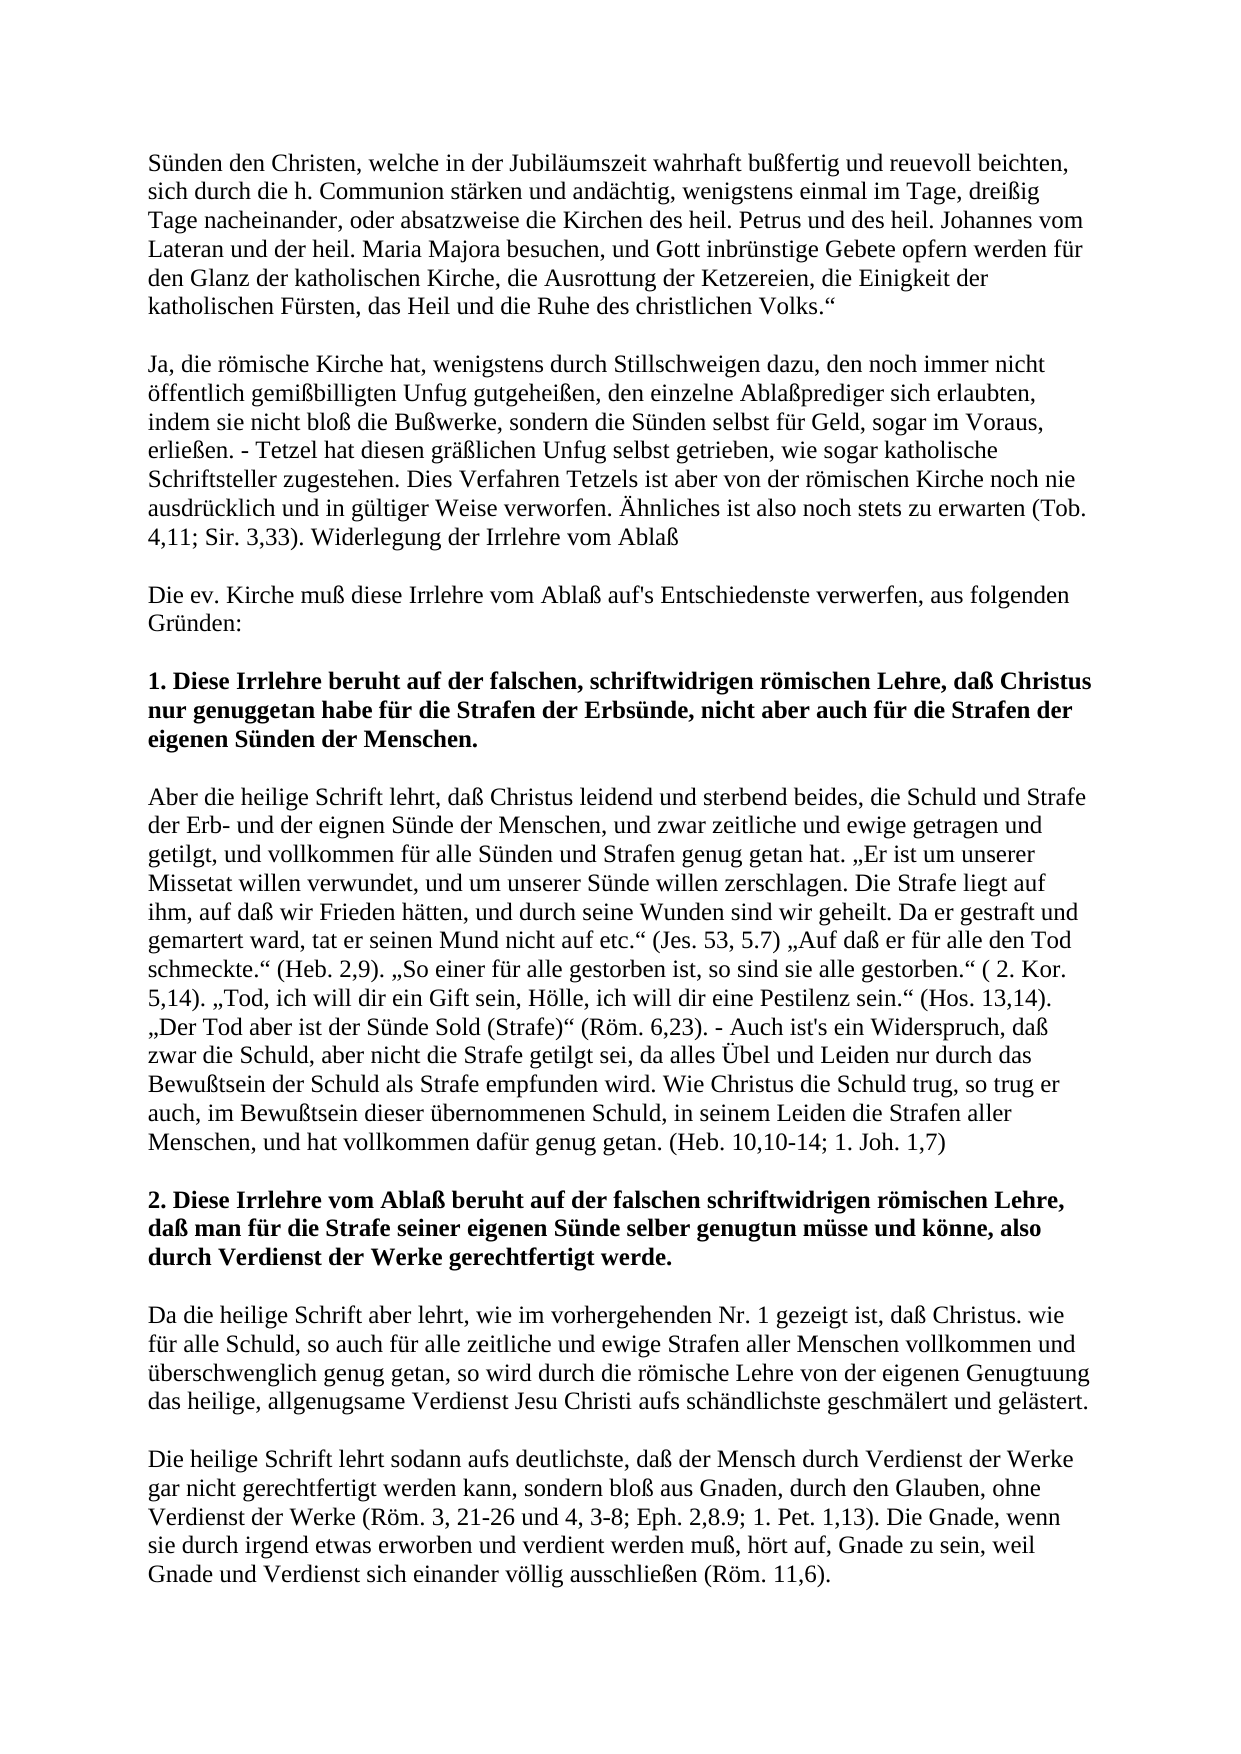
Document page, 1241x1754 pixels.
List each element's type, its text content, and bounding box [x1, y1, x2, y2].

text 1. Diese Irrlehre beruht auf der falschen, schriftwidrigen römischen Lehre, daß Christus nur genuggetan habe für die Strafen der Erbsünde, nicht aber auch für die Strafen der eigenen Sünden der Menschen. [148, 666, 1093, 753]
text 2. Diese Irrlehre vom Ablaß beruht auf der falschen schriftwidrigen römischen Lehre, daß man für die Strafe seiner eigenen Sünde selber genugtun müsse und könne, also durch Verdienst der Werke gerechtfertigt werde. [148, 1185, 1093, 1271]
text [148, 148, 1093, 320]
text Die heilige Schrift lehrt sodann aufs deutlichste, daß der Mensch durch Verdienst der Werke gar nicht gerechtfertigt werden kann, sondern bloß aus Gnaden, durch den Glauben, ohne Verdienst der Werke (Röm. 3, 21-26 und 4, 3-8; Eph. 2,8.9; 1. Pet. 1,13). Die Gnade, wenn sie durch irgend etwas erworben und verdient werden muß, hört auf, Gnade zu sein, weil Gnade und Verdienst sich einander völlig ausschließen (Röm. 11,6). [148, 1444, 1093, 1588]
text Da die heilige Schrift aber lehrt, wie im vorhergehenden Nr. 1 gezeigt ist, daß Christus. wie für alle Schuld, so auch für alle zeitliche und ewige Strafen aller Menschen vollkommen und überschwenglich genug getan, so wird durch die römische Lehre von der eigenen Genugtuung das heilige, allgenugsame Verdienst Jesu Christi aufs schändlichste geschmälert und gelästert. [148, 1300, 1093, 1415]
text Ja, die römische Kirche hat, wenigstens durch Stillschweigen dazu, den noch immer nicht öffentlich gemißbilligten Unfug gutgeheißen, den einzelne Ablaßprediger sich erlaubten, indem sie nicht bloß die Bußwerke, sondern die Sünden selbst für Geld, sogar im Voraus, erließen. - Tetzel hat diesen gräßlichen Unfug selbst getrieben, wie sogar katholische Schriftsteller zugestehen. Dies Verfahren Tetzels ist aber von der römischen Kirche noch nie ausdrücklich und in gültiger Weise verworfen. Ähnliches ist also noch stets zu erwarten (Tob. 4,11; Sir. 3,33). Widerlegung der Irrlehre vom Ablaß [148, 349, 1093, 551]
text Die ev. Kirche muß diese Irrlehre vom Ablaß auf's Entschiedenste verwerfen, aus folgenden Gründen: [148, 580, 1093, 637]
text Aber die heilige Schrift lehrt, daß Christus leidend und sterbend beides, die Schuld und Strafe der Erb- und der eignen Sünde der Menschen, und zwar zeitliche und ewige getragen und getilgt, und vollkommen für alle Sünden und Strafen genug getan hat. „Er ist um unserer Missetat willen verwundet, und um unserer Sünde willen zerschlagen. Die Strafe liegt auf ihm, auf daß wir Frieden hätten, und durch seine Wunden sind wir geheilt. Da er gestraft und gemartert ward, tat er seinen Mund nicht auf etc.“ (Jes. 53, 5.7) „Auf daß er für alle den Tod schmeckte.“ (Heb. 2,9). „So einer für alle gestorben ist, so sind sie alle gestorben.“ ( 2. Kor. 5,14). „Tod, ich will dir ein Gift sein, Hölle, ich will dir eine Pestilenz sein.“ (Hos. 13,14). „Der Tod aber ist der Sünde Sold (Strafe)“ (Röm. 6,23). - Auch ist's ein Widerspruch, daß zwar die Schuld, aber nicht die Strafe getilgt sei, da alles Übel und Leiden nur durch das Bewußtsein der Schuld als Strafe empfunden wird. Wie Christus die Schuld trug, so trug er auch, im Bewußtsein dieser übernommenen Schuld, in seinem Leiden die Strafen aller Menschen, und hat vollkommen dafür genug getan. (Heb. 10,10-14; 1. Joh. 1,7) [148, 782, 1093, 1156]
